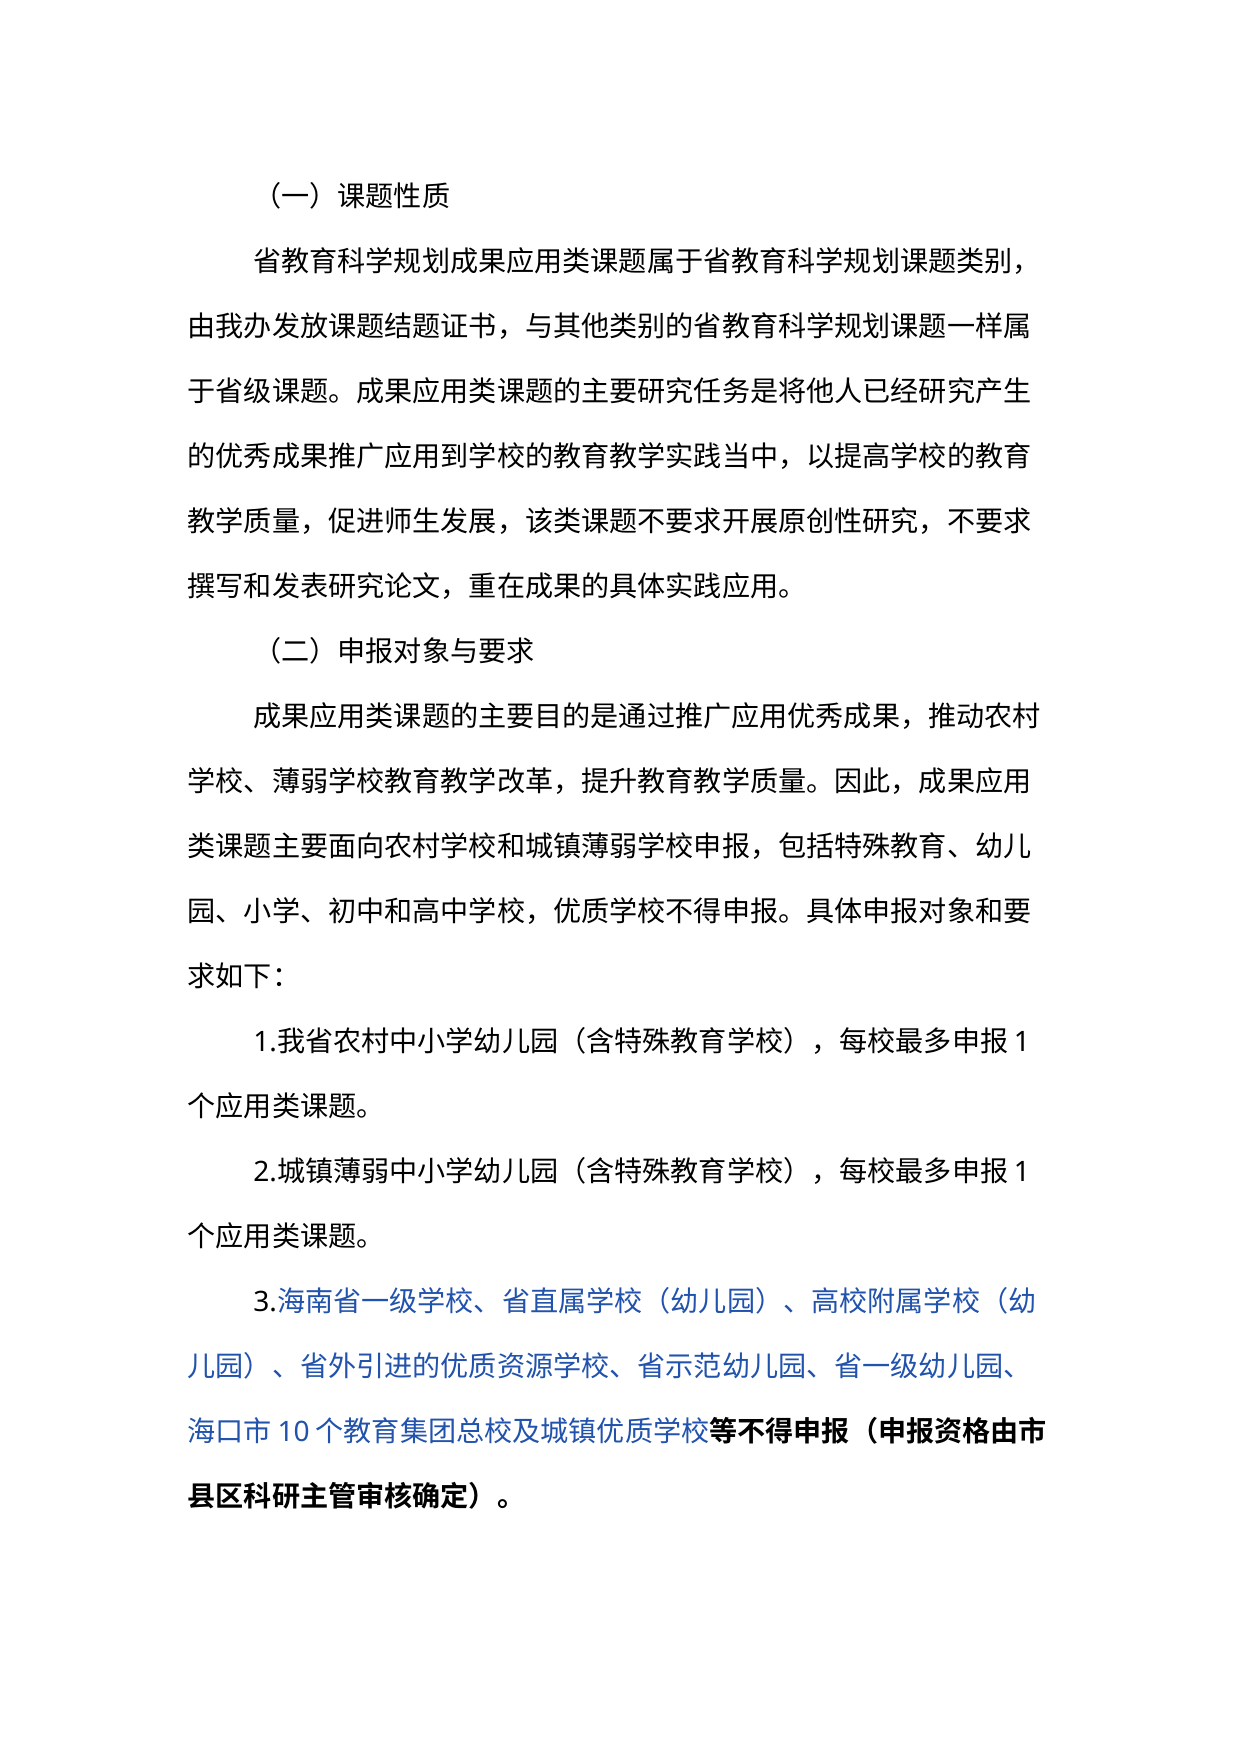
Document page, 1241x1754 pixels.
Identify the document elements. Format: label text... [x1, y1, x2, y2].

text （一）课题性质 [187, 162, 1053, 227]
text 1.我省农村中小学幼儿园（含特殊教育学校），每校最多申报1个应用类课题。 [187, 1007, 1053, 1137]
text 3.海南省一级学校、省直属学校（幼儿园）、高校附属学校（幼儿园）、省外引进的优质资源学校、省示范幼儿园、省一级幼儿园、海口市10个教育集团总校及城镇优质学校等不得申报（申报资格由市县区科研主管审核确定）。 [187, 1267, 1053, 1527]
text 成果应用类课题的主要目的是通过推广应用优秀成果，推动农村学校、薄弱学校教育教学改革，提升教育教学质量。因此，成果应用类课题主要面向农村学校和城镇薄弱学校申报，包括特殊教育、幼儿园、小学、初中和高中学校，优质学校不得申报。具体申报对象和要求如下： [187, 682, 1053, 1007]
text 省教育科学规划成果应用类课题属于省教育科学规划课题类别，由我办发放课题结题证书，与其他类别的省教育科学规划课题一样属于省级课题。成果应用类课题的主要研究任务是将他人已经研究产生的优秀成果推广应用到学校的教育教学实践当中，以提高学校的教育教学质量，促进师生发展，该类课题不要求开展原创性研究，不要求撰写和发表研究论文，重在成果的具体实践应用。 [187, 227, 1053, 617]
text 2.城镇薄弱中小学幼儿园（含特殊教育学校），每校最多申报1个应用类课题。 [187, 1137, 1053, 1267]
text （二）申报对象与要求 [187, 617, 1053, 682]
